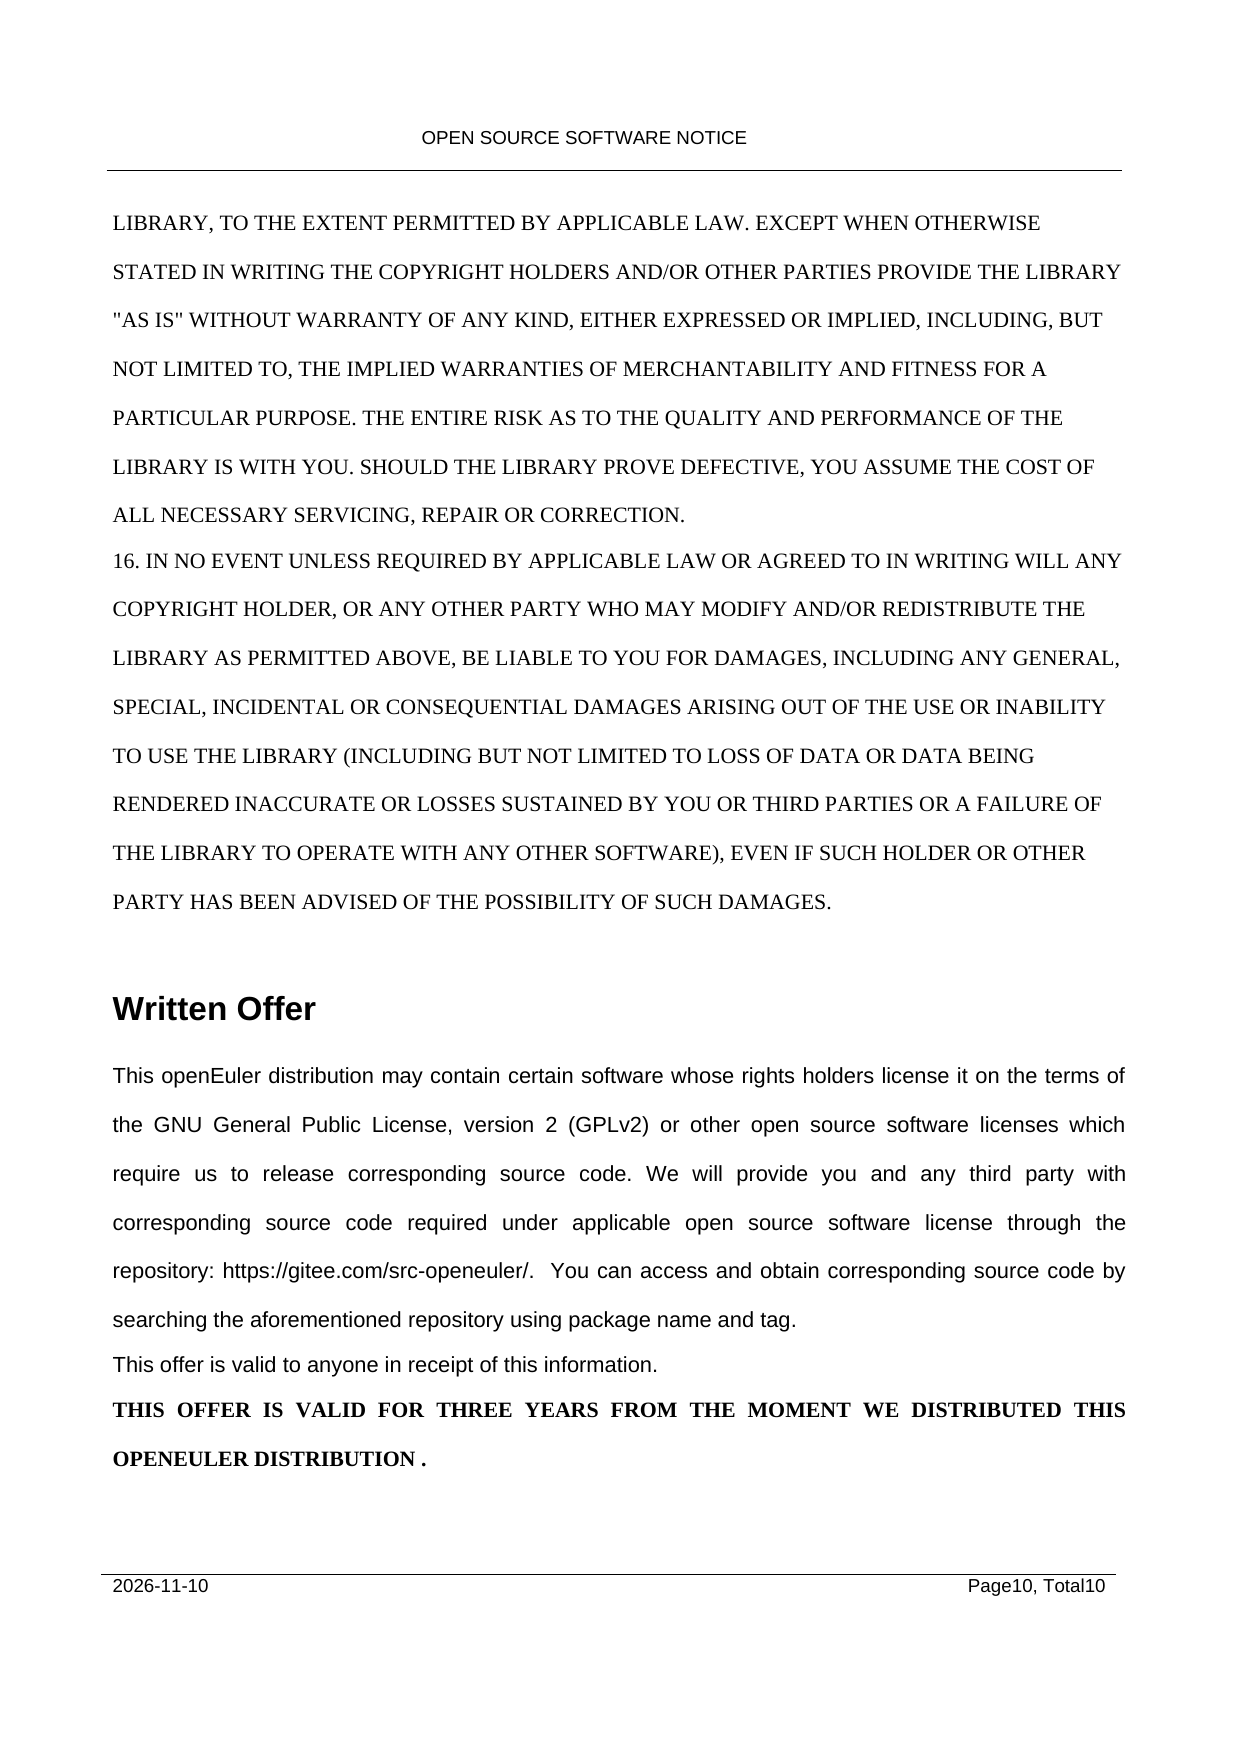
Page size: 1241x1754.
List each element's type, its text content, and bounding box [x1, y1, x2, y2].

text THIS OFFER IS VALID FOR THREE YEARS FROM THE MOMENT WE DISTRIBUTED THIS OPENEULER DISTRIBUTION . [112, 1393, 1128, 1475]
text This openEuler distribution may contain certain software whose rights holders license it on the terms of the GNU General Public License, version 2 (GPLv2) or other open source software licenses which require us to release corresponding source code. We will provide you and any third party with corresponding source code required under applicable open source software license through the repository: https://gitee.com/src-openeuler/. You can access and obtain corresponding source code by searching the aforementioned repository using package name and tag. [112, 1059, 1128, 1336]
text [112, 206, 1128, 531]
text Written Offer [112, 975, 1128, 1040]
text This offer is valid to anyone in receipt of this information. [112, 1348, 1128, 1381]
text 16. IN NO EVENT UNLESS REQUIRED BY APPLICABLE LAW OR AGREED TO IN WRITING WILL ANY COPYRIGHT HOLDER, OR ANY OTHER PARTY WHO MAY MODIFY AND/OR REDISTRIBUTE THE LIBRARY AS PERMITTED ABOVE, BE LIABLE TO YOU FOR DAMAGES, INCLUDING ANY GENERAL, SPECIAL, INCIDENTAL OR CONSEQUENTIAL DAMAGES ARISING OUT OF THE USE OR INABILITY TO USE THE LIBRARY (INCLUDING BUT NOT LIMITED TO LOSS OF DATA OR DATA BEING RENDERED INACCURATE OR LOSSES SUSTAINED BY YOU OR THIRD PARTIES OR A FAILURE OF THE LIBRARY TO OPERATE WITH ANY OTHER SOFTWARE), EVEN IF SUCH HOLDER OR OTHER PARTY HAS BEEN ADVISED OF THE POSSIBILITY OF SUCH DAMAGES. [112, 544, 1128, 918]
